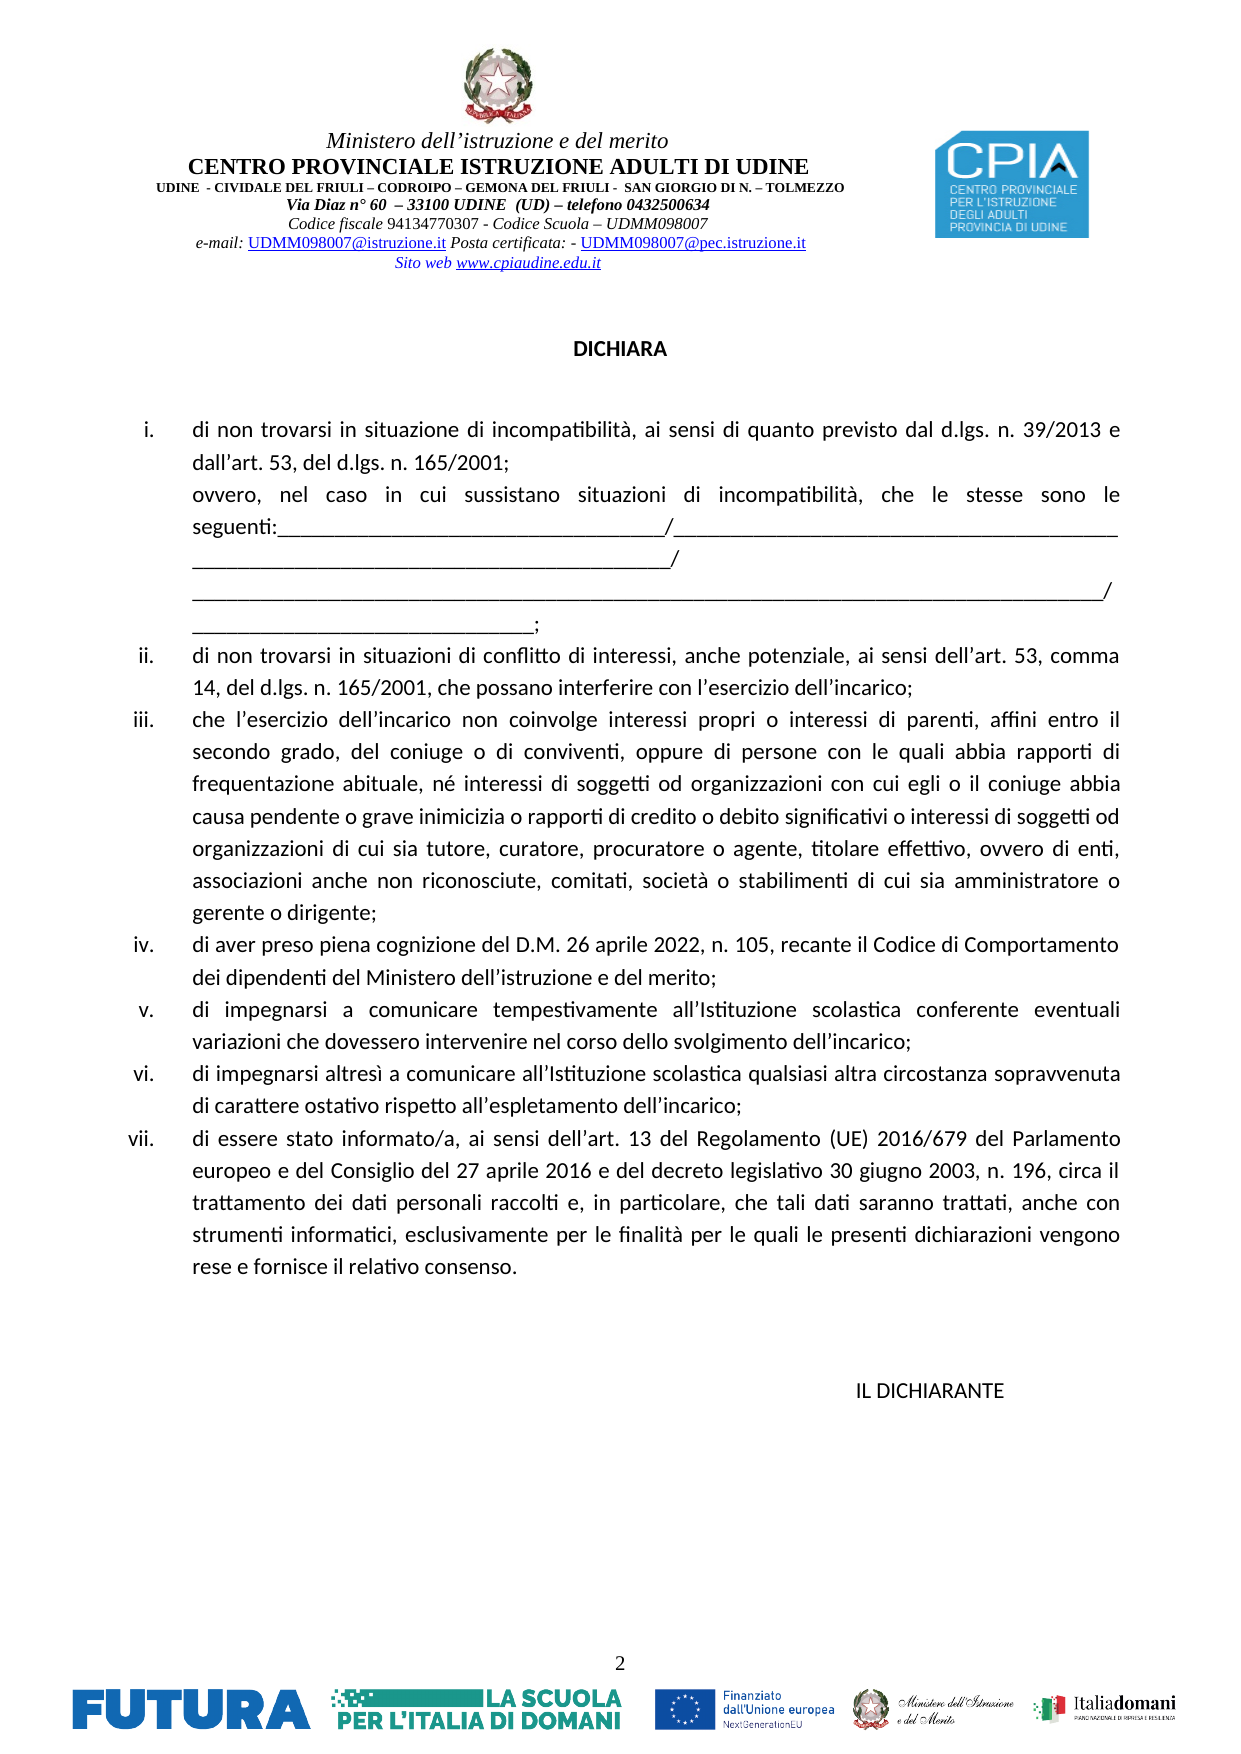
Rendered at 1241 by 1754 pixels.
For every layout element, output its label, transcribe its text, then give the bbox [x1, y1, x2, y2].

picture [461, 44, 536, 127]
list di impegnarsi altresì a comunicare all’Istituzione scolastica qualsiasi altra circostanza sopravvenuta di carattere ostativo rispetto all’espletamento dell’incarico; [154, 1059, 1122, 1119]
picture [934, 130, 1090, 238]
list che l’esercizio dell’incarico non coinvolge interessi propri o interessi di parenti, affini entro il secondo grado, del coniuge o di conviventi, oppure di persone con le quali abbia rapporti di frequentazione abituale, né interessi di soggetti od organizzazioni con cui egli o il coniuge abbia causa pendente o grave inimicizia o rapporti di credito o debito significativi o interessi di soggetti od organizzazioni di cui sia tutore, curatore, procuratore o agente, titolare effettivo, ovvero di enti, associazioni anche non riconosciute, comitati, società o stabilimenti di cui sia amministratore o gerente o dirigente; [154, 705, 1122, 926]
text IL DICHIARANTE [118, 1376, 1122, 1432]
list di aver preso piena cognizione del D.M. 26 aprile 2022, n. 105, recante il Codice di Comportamento dei dipendenti del Ministero dell’istruzione e del merito; [154, 931, 1122, 991]
list di non trovarsi in situazione di incompatibilità, ai sensi di quanto previsto dal d.lgs. n. 39/2013 e dall’art. 53, del d.lgs. n. 165/2001; [154, 416, 1122, 476]
picture [71, 1686, 1178, 1733]
list ovvero, nel caso in cui sussistano situazioni di incompatibilità, che le stesse sono le seguenti:__________________________________/_________________________________________________________________________________/________________________________________________________________________________/______________________________; [192, 480, 1122, 637]
list di impegnarsi a comunicare tempestivamente all’Istituzione scolastica conferente eventuali variazioni che dovessero intervenire nel corso dello svolgimento dell’incarico; [154, 995, 1122, 1055]
text DICHIARA [118, 334, 1122, 362]
list di essere stato informato/a, ai sensi dell’art. 13 del Regolamento (UE) 2016/679 del Parlamento europeo e del Consiglio del 27 aprile 2016 e del decreto legislativo 30 giugno 2003, n. 196, circa il trattamento dei dati personali raccolti e, in particolare, che tali dati saranno trattati, anche con strumenti informatici, esclusivamente per le finalità per le quali le presenti dichiarazioni vengono rese e fornisce il relativo consenso. [154, 1124, 1122, 1280]
list di non trovarsi in situazioni di conflitto di interessi, anche potenziale, ai sensi dell’art. 53, comma 14, del d.lgs. n. 165/2001, che possano interferire con l’esercizio dell’incarico; [154, 641, 1122, 701]
